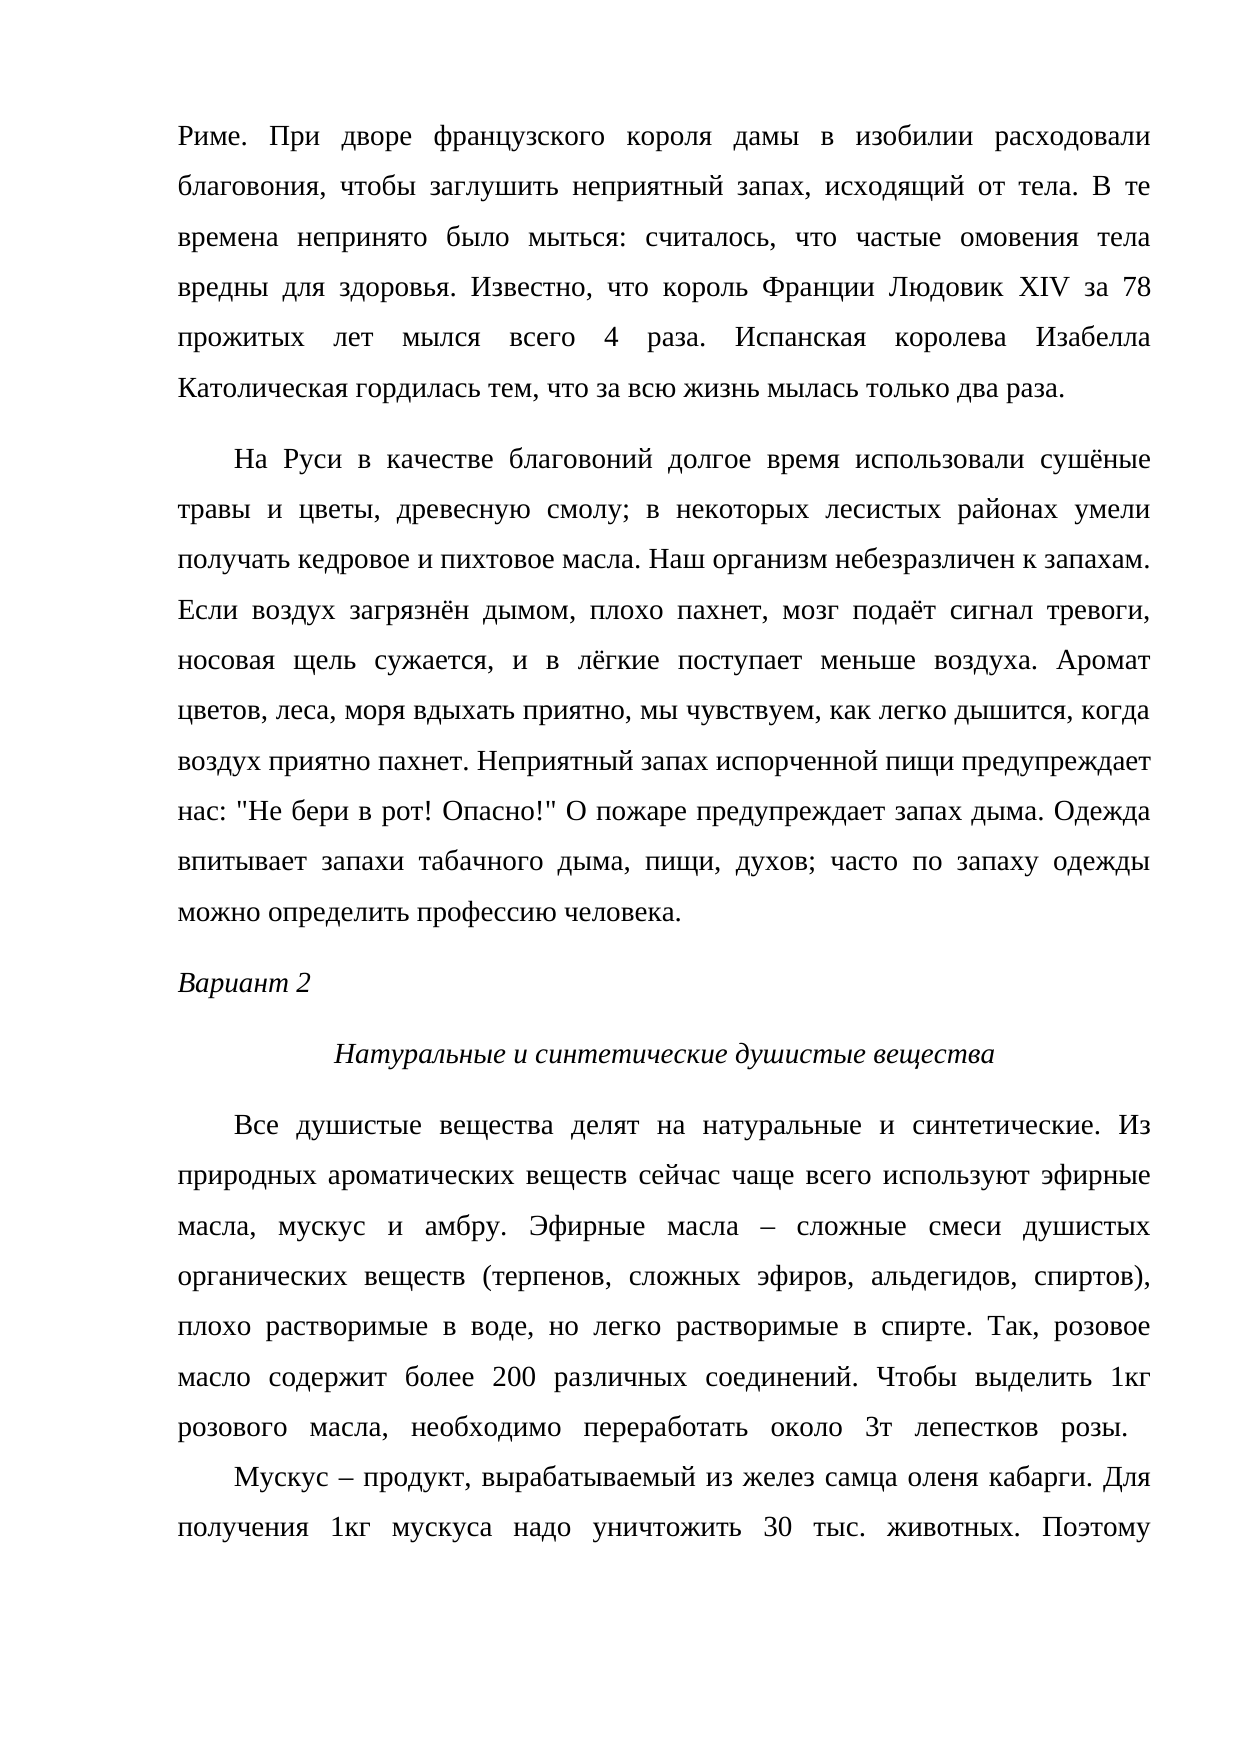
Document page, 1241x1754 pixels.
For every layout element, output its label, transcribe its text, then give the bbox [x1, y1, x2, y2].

text На Руси в качестве благовоний долгое время использовали сушёные травы и цветы, древесную смолу; в некоторых лесистых районах умели получать кедровое и пихтовое масла. Наш организм небезразличен к запахам. Если воздух загрязнён дымом, плохо пахнет, мозг подаёт сигнал тревоги, носовая щель сужается, и в лёгкие поступает меньше воздуха. Аромат цветов, леса, моря вдыхать приятно, мы чувствуем, как легко дышится, когда воздух приятно пахнет. Неприятный запах испорченной пищи предупреждает нас: "Не бери в рот! Опасно!" О пожаре предупреждает запах дыма. Одежда впитывает запахи табачного дыма, пищи, духов; часто по запаху одежды можно определить профессию человека. [177, 441, 1152, 927]
text Натуральные и синтетические душистые вещества [177, 1036, 1152, 1069]
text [177, 118, 1152, 403]
text Вариант 2 [177, 965, 1152, 998]
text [177, 1107, 1152, 1543]
